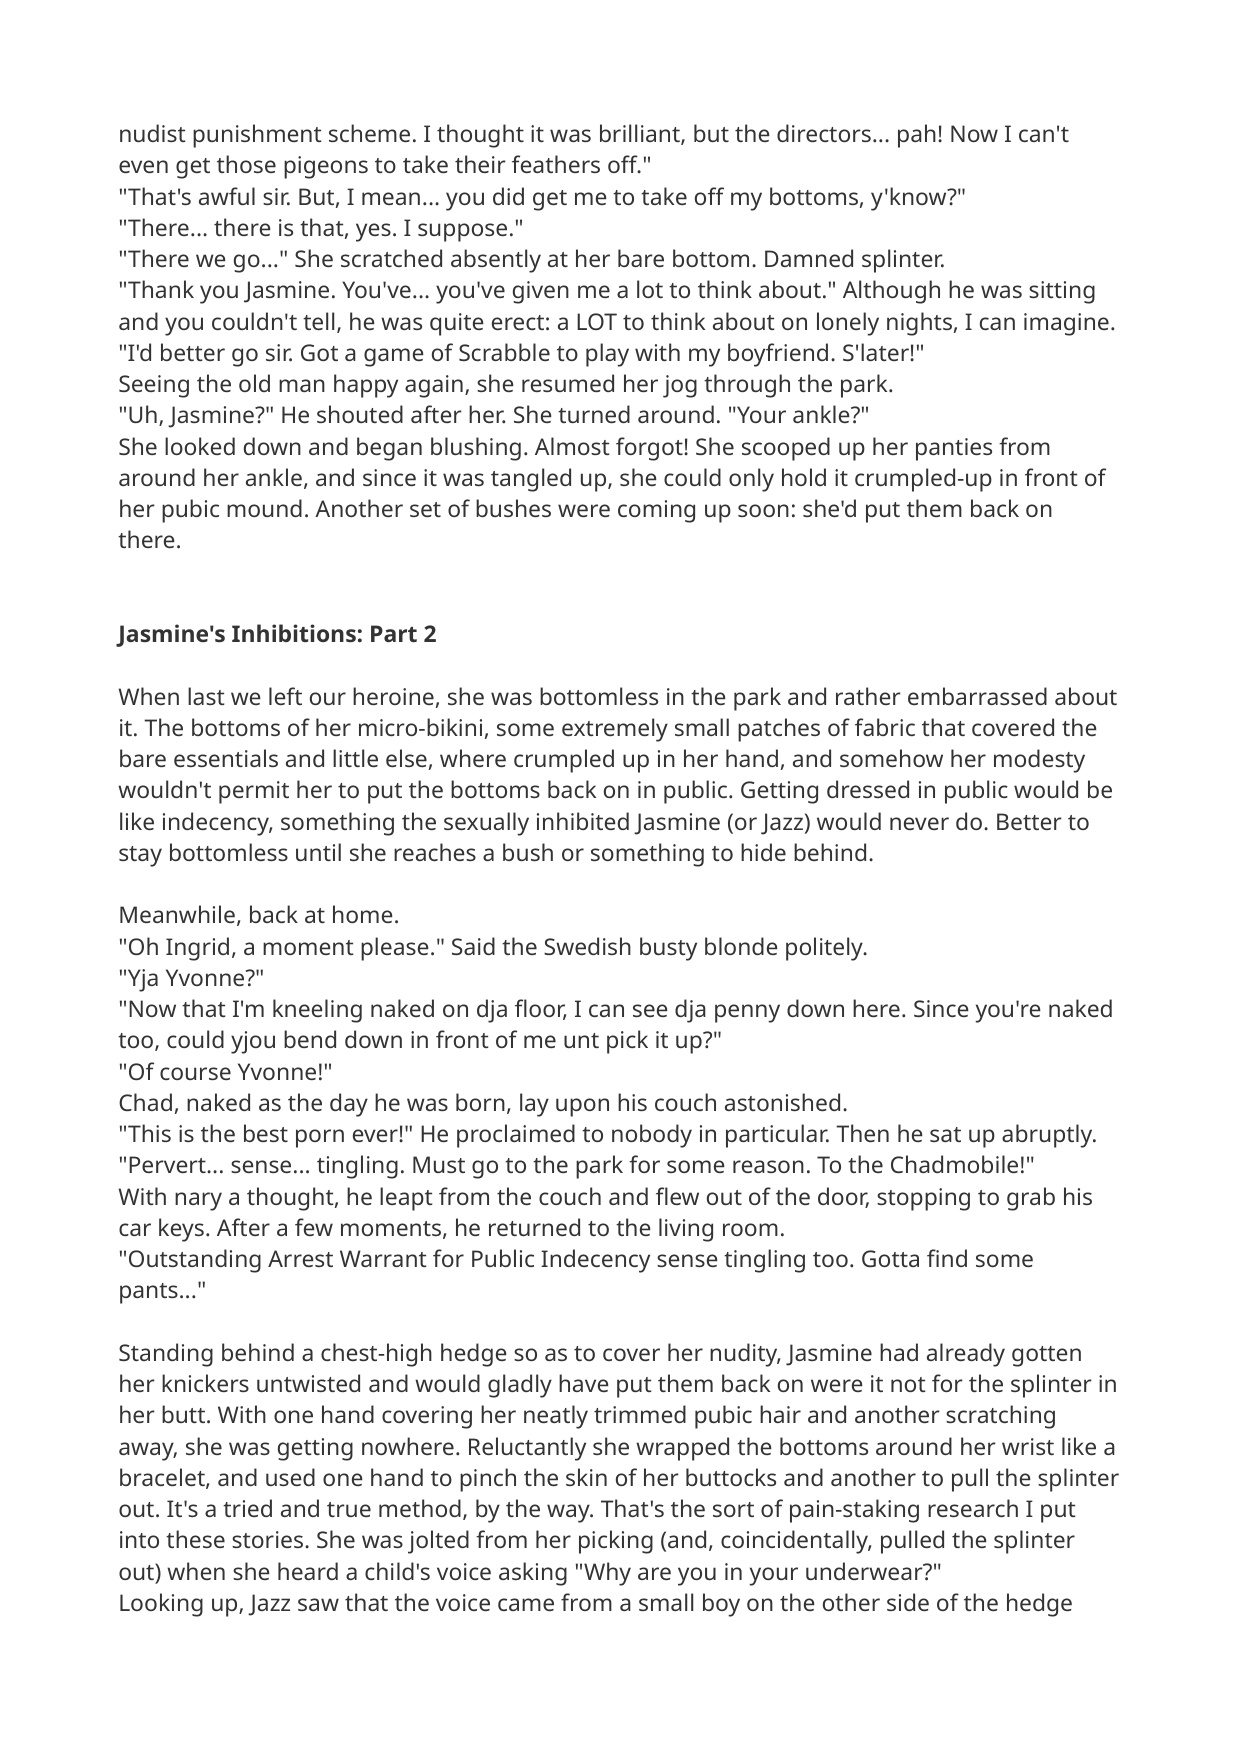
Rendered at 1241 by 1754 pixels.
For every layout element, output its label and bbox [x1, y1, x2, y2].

text [118, 118, 1122, 556]
text [118, 618, 1122, 1618]
